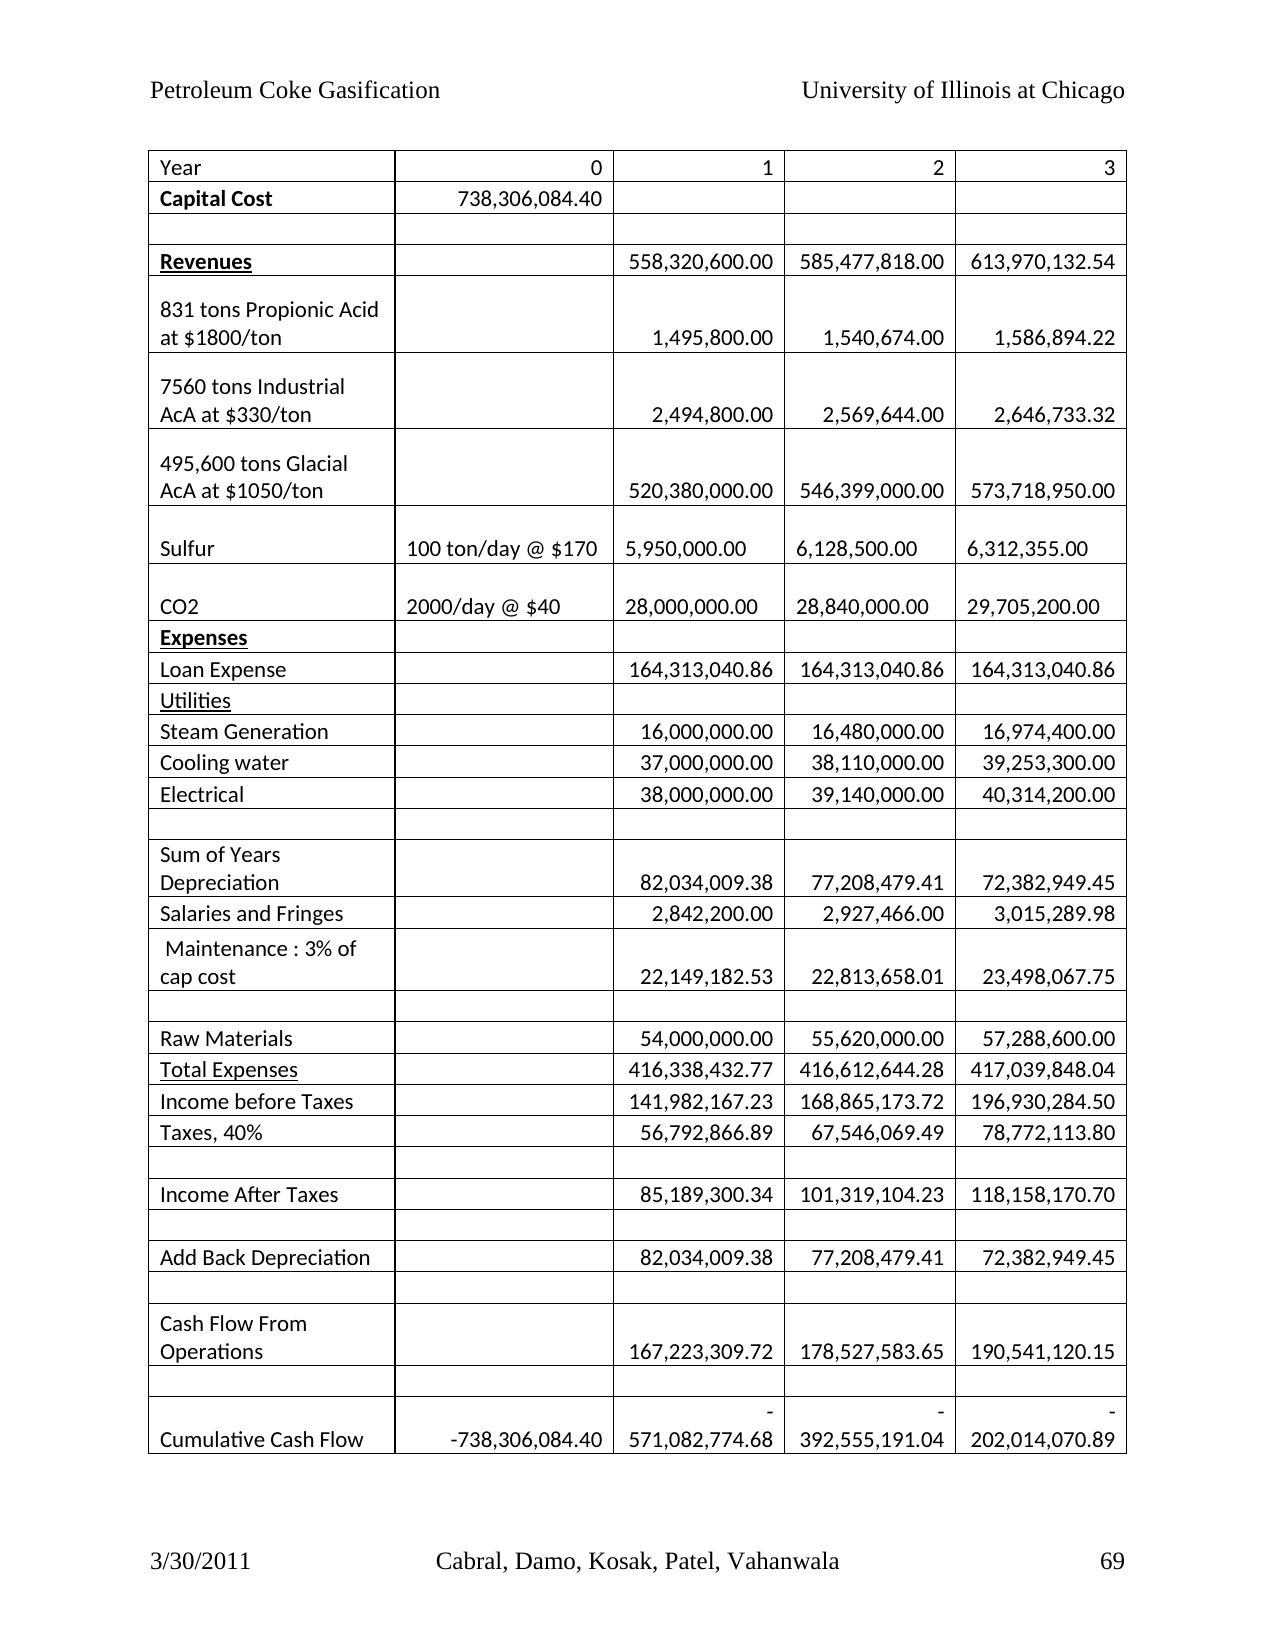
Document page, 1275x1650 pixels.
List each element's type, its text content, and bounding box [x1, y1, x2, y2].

table_cell [614, 684, 784, 714]
table_cell [956, 621, 1126, 652]
table_cell Utilities [149, 684, 394, 714]
table_cell [149, 809, 394, 839]
table_cell [956, 1272, 1126, 1302]
table_cell [785, 1210, 955, 1240]
table_cell [956, 214, 1126, 244]
table_cell 6,312,355.00 [956, 506, 1126, 562]
table_cell [614, 214, 784, 244]
table_cell 495,600 tons Glacial AcA at $1050/ton [149, 429, 394, 505]
table_cell [396, 353, 613, 428]
table_cell [396, 653, 613, 683]
table_cell 585,477,818.00 [785, 245, 955, 275]
table_header 1 [614, 151, 784, 181]
table_cell 23,498,067.75 [956, 929, 1126, 990]
table_cell 831 tons Propionic Acid at $1800/ton [149, 276, 394, 352]
table_header Year [149, 151, 394, 181]
table_cell Sulfur [149, 506, 394, 562]
table_cell Cash Flow From Operations [149, 1304, 394, 1365]
table_cell 16,974,400.00 [956, 715, 1126, 745]
table_cell [614, 182, 784, 212]
table_cell [956, 684, 1126, 714]
table_cell [149, 1366, 394, 1396]
table_cell 7560 tons Industrial AcA at $330/ton [149, 353, 394, 428]
table_cell Taxes, 40% [149, 1116, 394, 1146]
table_cell [396, 214, 613, 244]
table_cell -392,555,191.04 [785, 1397, 955, 1453]
table_cell 141,982,167.23 [614, 1085, 784, 1115]
table_cell 520,380,000.00 [614, 429, 784, 505]
table_cell 39,253,300.00 [956, 746, 1126, 777]
table_cell -202,014,070.89 [956, 1397, 1126, 1453]
table_cell 40,314,200.00 [956, 778, 1126, 808]
table_cell [956, 809, 1126, 839]
table_cell [396, 1366, 613, 1396]
table_cell 1,495,800.00 [614, 276, 784, 352]
table_cell [396, 245, 613, 275]
table_cell 164,313,040.86 [785, 653, 955, 683]
table_cell Electrical [149, 778, 394, 808]
table_cell [396, 809, 613, 839]
table_cell 1,540,674.00 [785, 276, 955, 352]
table_cell [614, 1272, 784, 1302]
table_cell [396, 929, 613, 990]
table_cell 22,149,182.53 [614, 929, 784, 990]
table_cell Sum of Years Depreciation [149, 840, 394, 896]
table_cell 196,930,284.50 [956, 1085, 1126, 1115]
table_cell [396, 1022, 613, 1052]
table_cell 100 ton/day @ $170 [396, 506, 613, 562]
table_cell 2,646,733.32 [956, 353, 1126, 428]
table_cell [149, 991, 394, 1021]
table_cell [149, 1272, 394, 1302]
table_cell [785, 214, 955, 244]
table_cell 28,840,000.00 [785, 564, 955, 620]
table_cell 56,792,866.89 [614, 1116, 784, 1146]
table_cell 78,772,113.80 [956, 1116, 1126, 1146]
table_cell 168,865,173.72 [785, 1085, 955, 1115]
table_cell Income before Taxes [149, 1085, 394, 1115]
table_cell [396, 1179, 613, 1209]
table_cell Capital Cost [149, 182, 394, 212]
table_cell 77,208,479.41 [785, 1241, 955, 1271]
table_cell [956, 1366, 1126, 1396]
table_cell [396, 684, 613, 714]
table_cell 22,813,658.01 [785, 929, 955, 990]
table_cell Add Back Depreciation [149, 1241, 394, 1271]
table_cell 2,927,466.00 [785, 897, 955, 927]
table_cell 178,527,583.65 [785, 1304, 955, 1365]
table_cell CO2 [149, 564, 394, 620]
table_cell 2,569,644.00 [785, 353, 955, 428]
table_cell Maintenance : 3% of cap cost [149, 929, 394, 990]
table_cell 54,000,000.00 [614, 1022, 784, 1052]
table_cell 101,319,104.23 [785, 1179, 955, 1209]
table_cell 29,705,200.00 [956, 564, 1126, 620]
table_cell [149, 1147, 394, 1177]
table_cell 85,189,300.34 [614, 1179, 784, 1209]
table_cell [614, 621, 784, 652]
table_cell 3,015,289.98 [956, 897, 1126, 927]
table_cell 613,970,132.54 [956, 245, 1126, 275]
table_cell 72,382,949.45 [956, 1241, 1126, 1271]
table_cell 57,288,600.00 [956, 1022, 1126, 1052]
table_cell [396, 1272, 613, 1302]
table_cell 6,128,500.00 [785, 506, 955, 562]
table_cell [396, 1116, 613, 1146]
table_cell 2000/day @ $40 [396, 564, 613, 620]
table_cell 558,320,600.00 [614, 245, 784, 275]
table_cell [396, 621, 613, 652]
table_cell 72,382,949.45 [956, 840, 1126, 896]
table_cell [785, 621, 955, 652]
table_cell 546,399,000.00 [785, 429, 955, 505]
table_cell 67,546,069.49 [785, 1116, 955, 1146]
table_cell [396, 778, 613, 808]
table_cell 16,000,000.00 [614, 715, 784, 745]
table_cell [396, 1210, 613, 1240]
table_cell 55,620,000.00 [785, 1022, 955, 1052]
table_cell [785, 991, 955, 1021]
table_cell [149, 214, 394, 244]
table_cell 164,313,040.86 [956, 653, 1126, 683]
table_cell 82,034,009.38 [614, 840, 784, 896]
table_cell 37,000,000.00 [614, 746, 784, 777]
table_cell [396, 715, 613, 745]
table_cell [396, 1054, 613, 1084]
table_cell [396, 897, 613, 927]
table_cell 417,039,848.04 [956, 1054, 1126, 1084]
table_cell 190,541,120.15 [956, 1304, 1126, 1365]
table_cell 38,110,000.00 [785, 746, 955, 777]
table_cell [614, 1147, 784, 1177]
table_cell 416,612,644.28 [785, 1054, 955, 1084]
table_cell 28,000,000.00 [614, 564, 784, 620]
table_cell Salaries and Fringes [149, 897, 394, 927]
table_cell 167,223,309.72 [614, 1304, 784, 1365]
table_cell [396, 991, 613, 1021]
table_cell [396, 429, 613, 505]
table_header 0 [396, 151, 613, 181]
table_cell 39,140,000.00 [785, 778, 955, 808]
table_cell 118,158,170.70 [956, 1179, 1126, 1209]
table_cell 5,950,000.00 [614, 506, 784, 562]
table_cell [785, 1366, 955, 1396]
table_cell Income After Taxes [149, 1179, 394, 1209]
table_cell [614, 991, 784, 1021]
table_cell [614, 1210, 784, 1240]
table_cell Cumulative Cash Flow [149, 1397, 394, 1453]
table_cell 738,306,084.40 [396, 182, 613, 212]
table_cell -571,082,774.68 [614, 1397, 784, 1453]
table_cell 2,494,800.00 [614, 353, 784, 428]
table_cell [396, 746, 613, 777]
table_cell [956, 1210, 1126, 1240]
table_header 2 [785, 151, 955, 181]
table_cell Revenues [149, 245, 394, 275]
table_cell 2,842,200.00 [614, 897, 784, 927]
table_cell 164,313,040.86 [614, 653, 784, 683]
table_cell [785, 182, 955, 212]
table_cell 1,586,894.22 [956, 276, 1126, 352]
table_cell [956, 1147, 1126, 1177]
table_cell [614, 1366, 784, 1396]
table_cell [956, 991, 1126, 1021]
table_cell [396, 1241, 613, 1271]
table_cell 416,338,432.77 [614, 1054, 784, 1084]
table_cell [956, 182, 1126, 212]
table_cell Cooling water [149, 746, 394, 777]
table_cell [149, 1210, 394, 1240]
table_header 3 [956, 151, 1126, 181]
table_cell Loan Expense [149, 653, 394, 683]
table_cell Steam Generation [149, 715, 394, 745]
table_cell [785, 1272, 955, 1302]
table_cell 16,480,000.00 [785, 715, 955, 745]
table_cell [396, 276, 613, 352]
table_cell Expenses [149, 621, 394, 652]
table_cell 77,208,479.41 [785, 840, 955, 896]
table_cell [396, 1085, 613, 1115]
table_cell [396, 1304, 613, 1365]
table_cell 38,000,000.00 [614, 778, 784, 808]
table_cell Total Expenses [149, 1054, 394, 1084]
table_cell [785, 1147, 955, 1177]
table_cell -738,306,084.40 [396, 1397, 613, 1453]
table_cell Raw Materials [149, 1022, 394, 1052]
table_cell [396, 840, 613, 896]
table_cell [785, 684, 955, 714]
table_cell 573,718,950.00 [956, 429, 1126, 505]
table_cell [396, 1147, 613, 1177]
table_cell 82,034,009.38 [614, 1241, 784, 1271]
table_cell [614, 809, 784, 839]
table_cell [785, 809, 955, 839]
